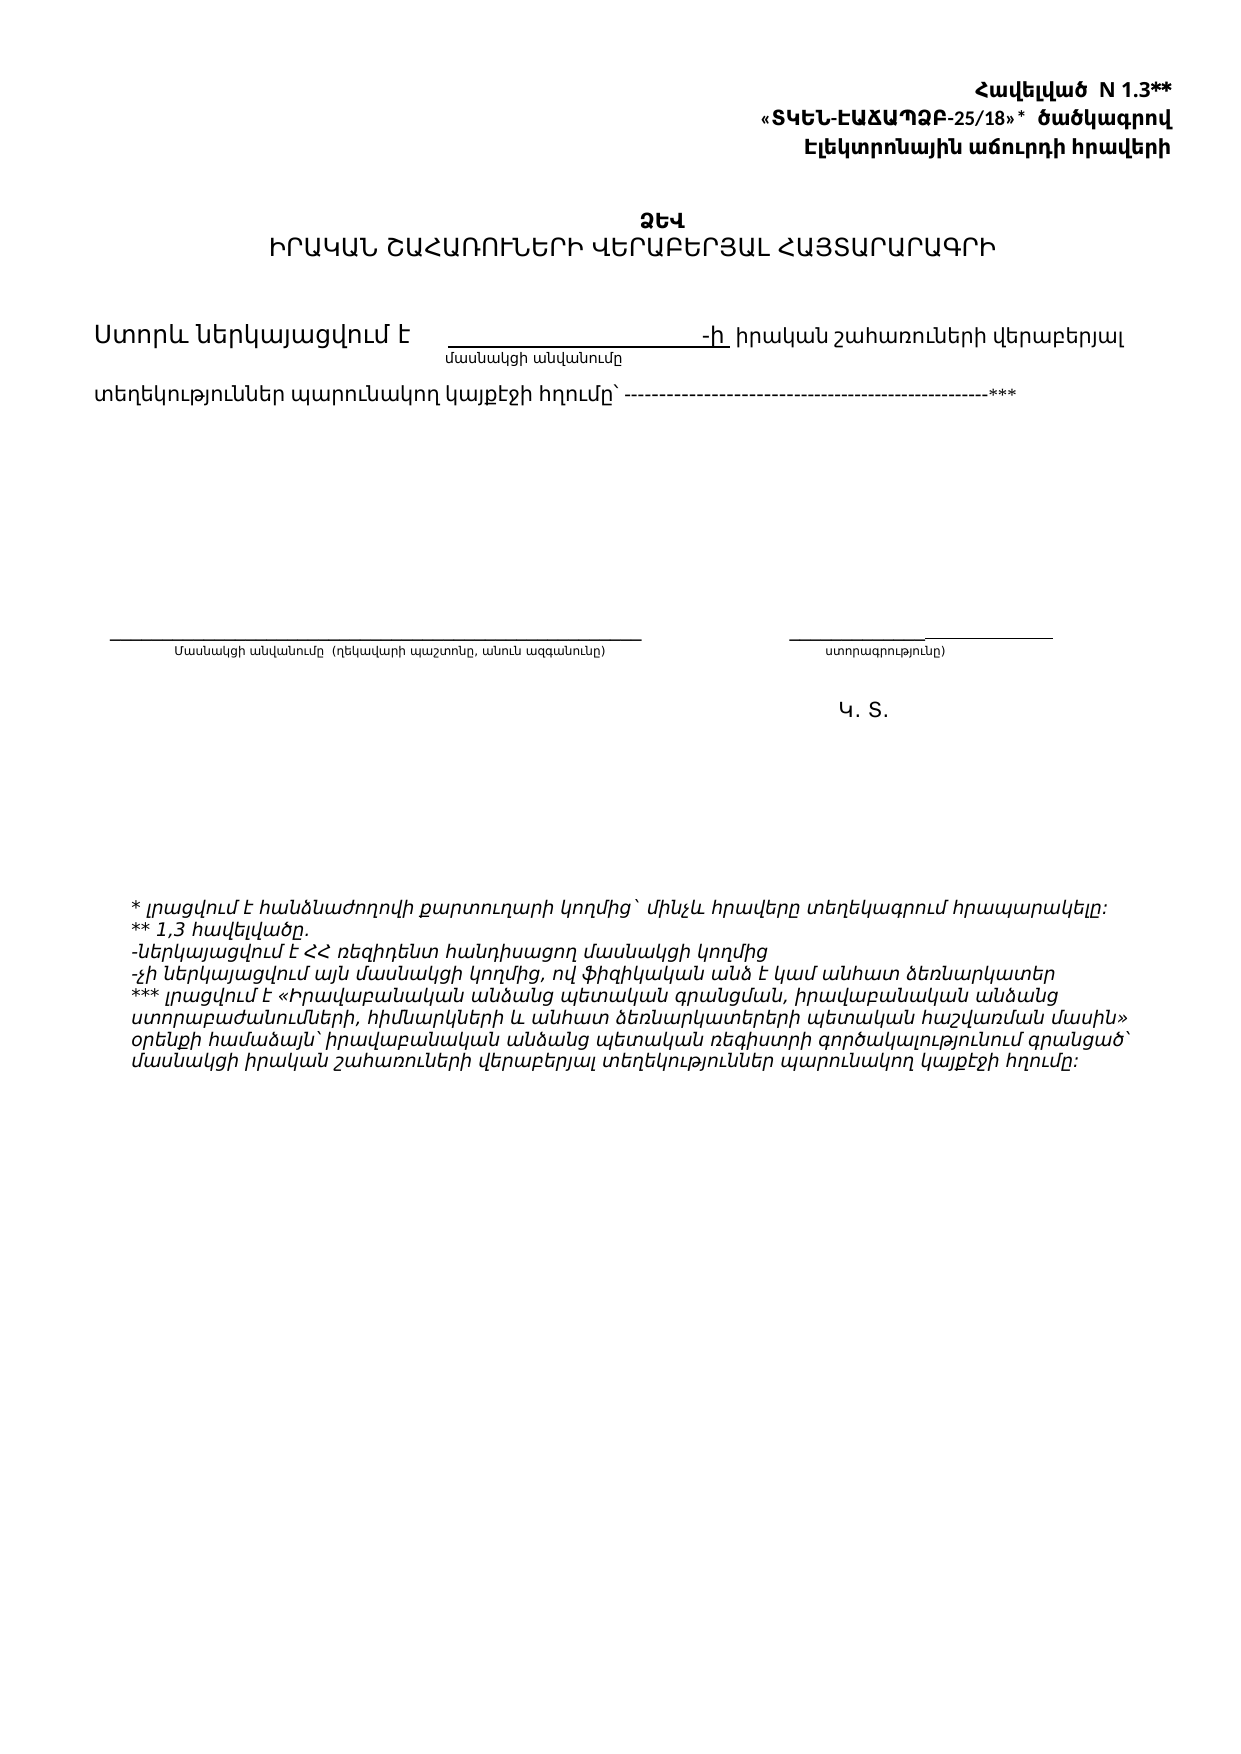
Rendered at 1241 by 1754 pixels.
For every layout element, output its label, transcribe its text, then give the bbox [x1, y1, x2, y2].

text -չի ներկայացվում այն մասնակցի կողմից, ով ֆիզիկական անձ է կամ անհատ ձեռնարկատեր [131, 963, 1171, 985]
text Էլեկտրոնային աճուրդի հրավերի [94, 132, 1171, 160]
text ___________________________________________________ _____________ Մասնակցի անվանումը (ղեկավարի պաշտոնը, անուն ազգանունը) ստորագրությունը) [94, 617, 1171, 669]
text -ներկայացվում է ՀՀ ռեզիդենտ հանդիսացող մասնակցի կողմից [131, 941, 1171, 963]
text ՁԵՎ [94, 209, 1171, 233]
text Հավելված N 1.3** [94, 75, 1171, 103]
text * լրացվում է հանձնաժողովի քարտուղարի կողմից` մինչև հրավերը տեղեկագրում հրապարակելը: [131, 897, 1171, 919]
text ** 1,3 հավելվածը․ [131, 919, 1171, 941]
text մասնակցի անվանումը [94, 350, 1171, 379]
text *** լրացվում է «Իրավաբանական անձանց պետական գրանցման, իրավաբանական անձանց ստորաբաժանումների, հիմնարկների և անհատ ձեռնարկատերերի պետական հաշվառման մասին» օրենքի համաձայն՝ իրավաբանական անձանց պետական ռեգիստրի գործակալությունում գրանցած՝ մասնակցի իրական շահառուների վերաբերյալ տեղեկություններ պարունակող կայքէջի հղումը: [131, 985, 1171, 1072]
text տեղեկություններ պարունակող կայքէջի հղումը՝ ----------------------------------------------------*** [94, 379, 1171, 408]
text «ՏԿԵՆ-ԷԱՃԱՊՁԲ-25/18»* ծածկագրով [94, 103, 1171, 132]
text Ստորև ներկայացվում է -ի իրական շահառուների վերաբերյալ [94, 321, 1171, 350]
text Կ. Տ. [94, 698, 1171, 722]
text ԻՐԱԿԱՆ ՇԱՀԱՌՈՒՆԵՐԻ ՎԵՐԱԲԵՐՅԱԼ ՀԱՅՏԱՐԱՐԱԳՐԻ [94, 233, 1171, 262]
